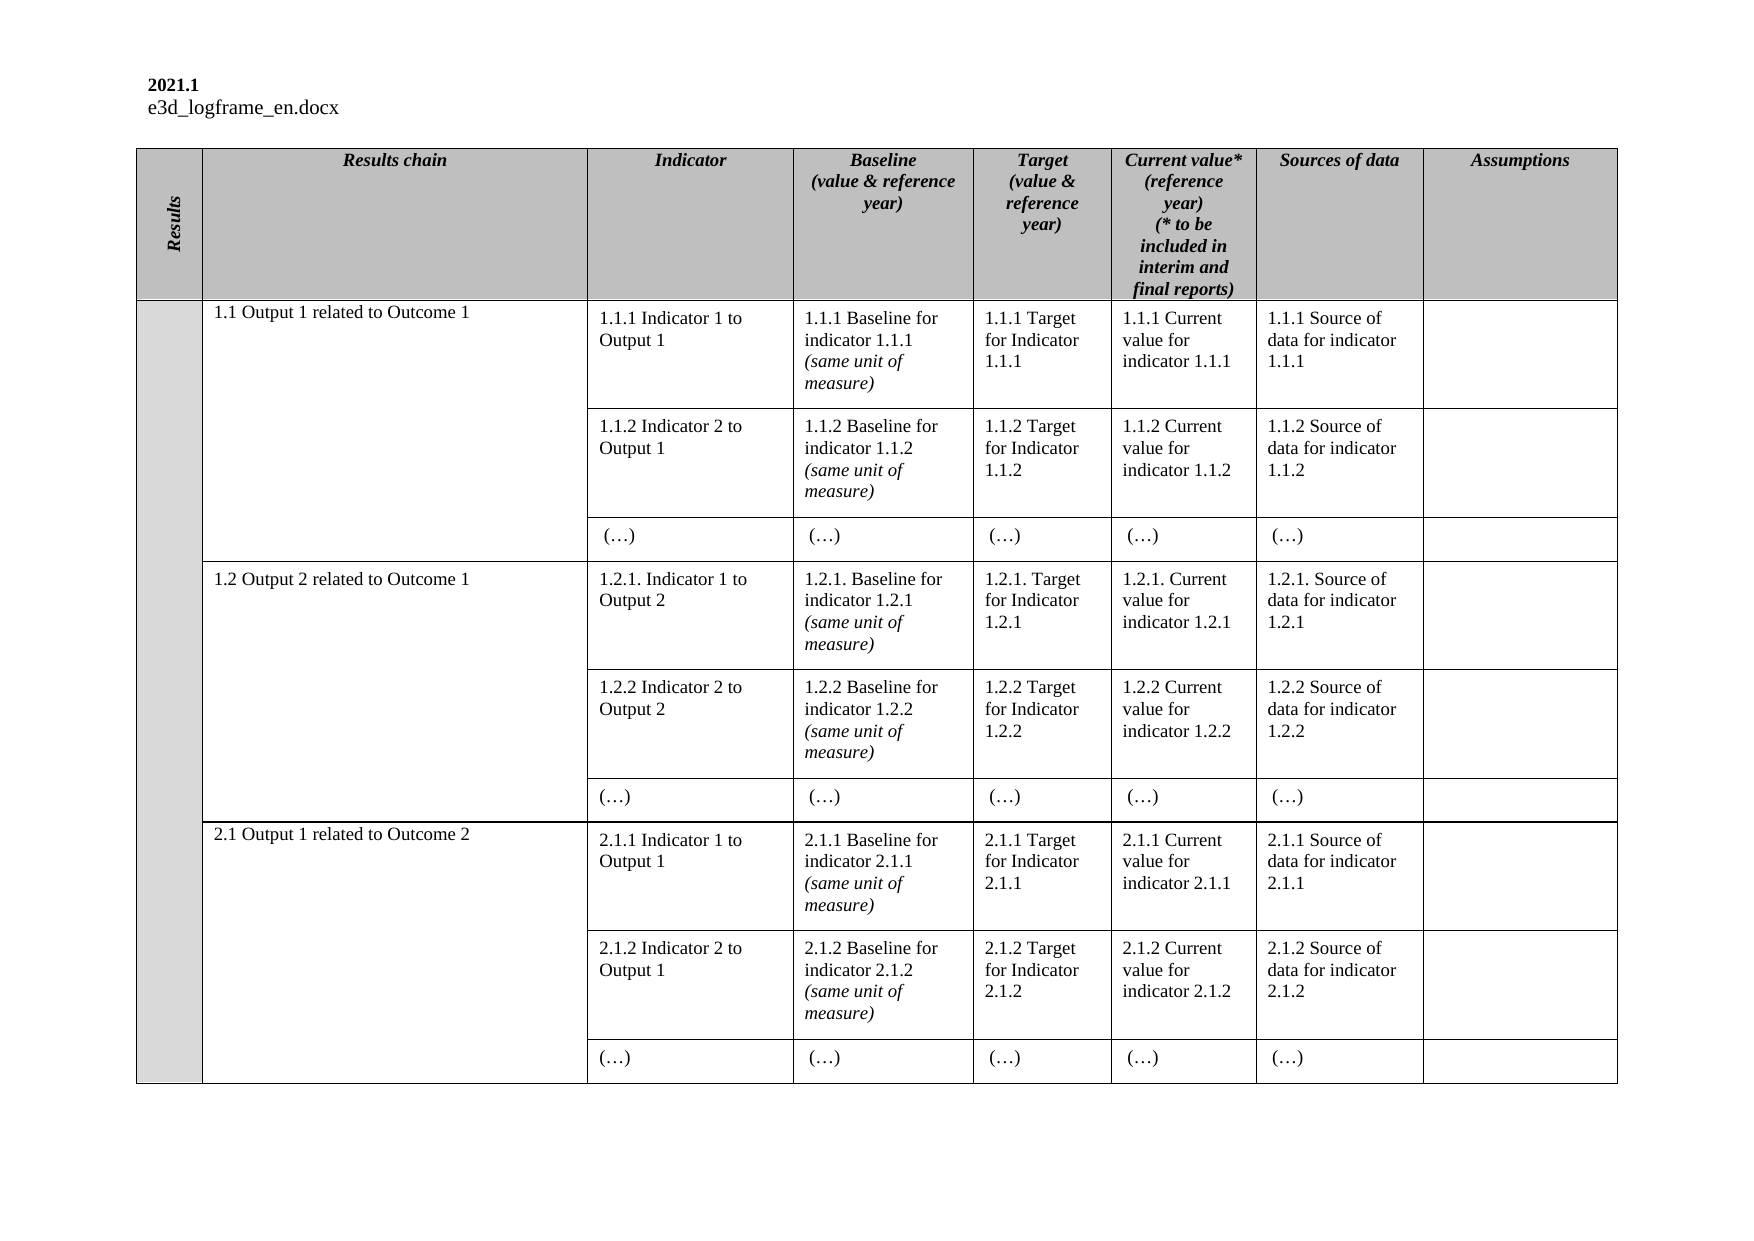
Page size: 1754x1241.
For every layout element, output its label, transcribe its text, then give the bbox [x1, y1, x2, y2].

table_cell 1.1.1 Target for Indicator 1.1.1 [974, 301, 1111, 408]
table_cell (…) [1257, 1040, 1423, 1082]
table_cell 1.2.2 Current value for indicator 1.2.2 [1112, 670, 1256, 778]
table_cell 1.2.2 Baseline for indicator 1.2.2 (same unit of measure) [794, 670, 973, 778]
table_cell 1.2.2 Target for Indicator 1.2.2 [974, 670, 1111, 778]
table_cell 1.1.1 Source of data for indicator 1.1.1 [1257, 301, 1423, 408]
table_header Target (value & reference year) [974, 149, 1111, 299]
table_cell 2.1.2 Indicator 2 to Output 1 [588, 931, 793, 1038]
table_cell (…) [588, 518, 793, 561]
table_cell 1.1.2 Indicator 2 to Output 1 [588, 409, 793, 517]
table_cell [1424, 823, 1617, 930]
table_header Current value* (reference year) (* to be included in interim and final reports) [1112, 149, 1256, 299]
table_cell 1.2.2 Source of data for indicator 1.2.2 [1257, 670, 1423, 778]
table_header Results [137, 149, 202, 299]
table_cell 2.1.2 Target for Indicator 2.1.2 [974, 931, 1111, 1038]
table_cell (…) [794, 518, 973, 561]
table_header Assumptions [1424, 149, 1617, 299]
table_cell (…) [794, 779, 973, 821]
table_cell (…) [1112, 779, 1256, 821]
table_cell 1.1.1 Current value for indicator 1.1.1 [1112, 301, 1256, 408]
table_cell Outputs [137, 301, 202, 1082]
table_cell (…) [974, 1040, 1111, 1082]
table_header Results chain [203, 149, 587, 299]
table_cell 1.2.1. Source of data for indicator 1.2.1 [1257, 562, 1423, 669]
table_cell 1.1.2 Current value for indicator 1.1.2 [1112, 409, 1256, 517]
table_cell 2.1.1 Source of data for indicator 2.1.1 [1257, 823, 1423, 930]
table_header Sources of data [1257, 149, 1423, 299]
table_cell [1424, 562, 1617, 669]
table_cell 1.2 Output 2 related to Outcome 1 [203, 562, 587, 821]
table_cell 2.1.1 Target for Indicator 2.1.1 [974, 823, 1111, 930]
table_cell [1424, 409, 1617, 517]
table_cell 1.2.1. Target for Indicator 1.2.1 [974, 562, 1111, 669]
table_cell 2.1.1 Indicator 1 to Output 1 [588, 823, 793, 930]
table_cell 1.1.2 Source of data for indicator 1.1.2 [1257, 409, 1423, 517]
table_cell 2.1 Output 1 related to Outcome 2 [203, 823, 587, 1082]
table_cell 1.2.1. Indicator 1 to Output 2 [588, 562, 793, 669]
table_cell 2.1.1 Baseline for indicator 2.1.1 (same unit of measure) [794, 823, 973, 930]
table_cell (…) [794, 1040, 973, 1082]
table_header Baseline (value & reference year) [794, 149, 973, 299]
table_cell (…) [1112, 518, 1256, 561]
table_cell 2.1.2 Baseline for indicator 2.1.2 (same unit of measure) [794, 931, 973, 1038]
table_header Indicator [588, 149, 793, 299]
table_cell 1.1.2 Target for Indicator 1.1.2 [974, 409, 1111, 517]
table_cell [1424, 518, 1617, 561]
table_cell (…) [1257, 518, 1423, 561]
table_cell 1.2.1. Baseline for indicator 1.2.1 (same unit of measure) [794, 562, 973, 669]
table_cell (…) [1257, 779, 1423, 821]
table_cell 1.2.1. Current value for indicator 1.2.1 [1112, 562, 1256, 669]
table_cell 1.1.1 Baseline for indicator 1.1.1 (same unit of measure) [794, 301, 973, 408]
table_cell [1424, 931, 1617, 1038]
table_cell [1424, 1040, 1617, 1082]
table_cell [1424, 301, 1617, 408]
table_cell 1.1 Output 1 related to Outcome 1 [203, 301, 587, 561]
table_cell 1.2.2 Indicator 2 to Output 2 [588, 670, 793, 778]
table_cell 2.1.1 Current value for indicator 2.1.1 [1112, 823, 1256, 930]
table_cell 2.1.2 Source of data for indicator 2.1.2 [1257, 931, 1423, 1038]
table_cell 2.1.2 Current value for indicator 2.1.2 [1112, 931, 1256, 1038]
table_cell 1.1.1 Indicator 1 to Output 1 [588, 301, 793, 408]
table_cell (…) [588, 1040, 793, 1082]
table_cell 1.1.2 Baseline for indicator 1.1.2 (same unit of measure) [794, 409, 973, 517]
table_cell (…) [974, 779, 1111, 821]
table_cell [1424, 670, 1617, 778]
table_cell (…) [1112, 1040, 1256, 1082]
table_cell [1424, 779, 1617, 821]
table_cell (…) [588, 779, 793, 821]
table_cell (…) [974, 518, 1111, 561]
